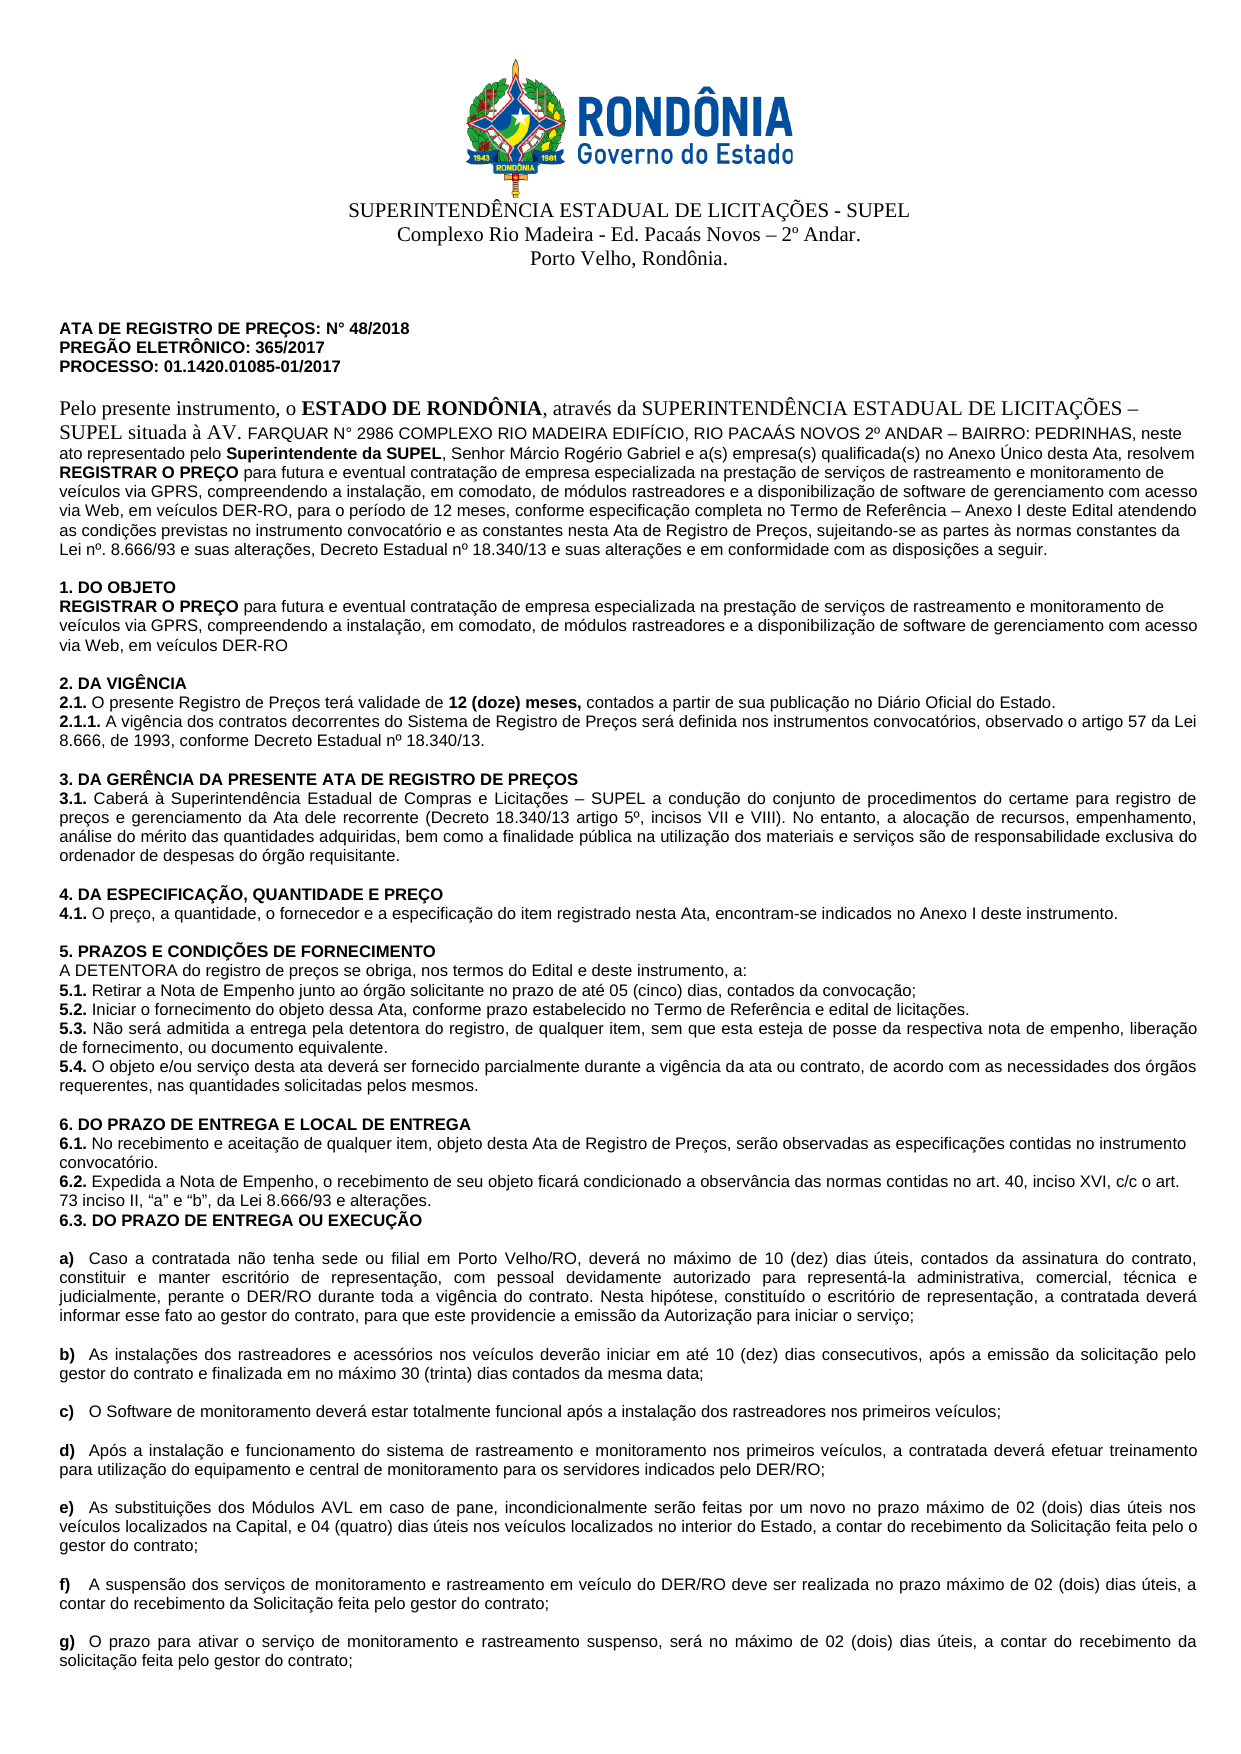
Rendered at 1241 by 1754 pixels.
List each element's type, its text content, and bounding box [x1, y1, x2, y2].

text 2. DA VIGÊNCIA [59, 674, 1199, 693]
text PREGÃO ELETRÔNICO: 365/2017 [59, 338, 1199, 357]
list A suspensão dos serviços de monitoramento e rastreamento em veículo do DER/RO deve ser realizada no prazo máximo de 02 (dois) dias úteis, a contar do recebimento da Solicitação feita pelo gestor do contrato; [59, 1574, 1199, 1613]
list O prazo para ativar o serviço de monitoramento e rastreamento suspenso, será no máximo de 02 (dois) dias úteis, a contar do recebimento da solicitação feita pelo gestor do contrato; [59, 1632, 1199, 1670]
text 6.1. No recebimento e aceitação de qualquer item, objeto desta Ata de Registro de Preços, serão observadas as especificações contidas no instrumento convocatório. [59, 1134, 1199, 1172]
text 6.2. Expedida a Nota de Empenho, o recebimento de seu objeto ficará condicionado a observância das normas contidas no art. 40, inciso XVI, c/c o art. 73 inciso II, “a” e “b”, da Lei 8.666/93 e alterações. [59, 1172, 1199, 1210]
text 1. DO OBJETO [59, 578, 1199, 597]
list As instalações dos rastreadores e acessórios nos veículos deverão iniciar em até 10 (dez) dias consecutivos, após a emissão da solicitação pelo gestor do contrato e finalizada em no máximo 30 (trinta) dias contados da mesma data; [59, 1344, 1199, 1383]
text Pelo presente instrumento, o ESTADO DE RONDÔNIA, através da SUPERINTENDÊNCIA ESTADUAL DE LICITAÇÕES – SUPEL situada à AV. FARQUAR N° 2986 COMPLEXO RIO MADEIRA EDIFÍCIO, RIO PACAÁS NOVOS 2º ANDAR – BAIRRO: PEDRINHAS, neste ato representado pelo Superintendente da SUPEL, Senhor Márcio Rogério Gabriel e a(s) empresa(s) qualificada(s) no Anexo Único desta Ata, resolvem REGISTRAR O PREÇO para futura e eventual contratação de empresa especializada na prestação de serviços de rastreamento e monitoramento de veículos via GPRS, compreendendo a instalação, em comodato, de módulos rastreadores e a disponibilização de software de gerenciamento com acesso via Web, em veículos DER-RO, para o período de 12 meses, conforme especificação completa no Termo de Referência – Anexo I deste Edital atendendo as condições previstas no instrumento convocatório e as constantes nesta Ata de Registro de Preços, sujeitando-se as partes às normas constantes da Lei nº. 8.666/93 e suas alterações, Decreto Estadual nº 18.340/13 e suas alterações e em conformidade com as disposições a seguir. [59, 396, 1199, 559]
text 5.2. Iniciar o fornecimento do objeto dessa Ata, conforme prazo estabelecido no Termo de Referência e edital de licitações. [59, 999, 1199, 1019]
text 5.1. Retirar a Nota de Empenho junto ao órgão solicitante no prazo de até 05 (cinco) dias, contados da convocação; [59, 980, 1199, 999]
text ATA DE REGISTRO DE PREÇOS: N° 48/2018 [59, 319, 1199, 338]
text REGISTRAR O PREÇO para futura e eventual contratação de empresa especializada na prestação de serviços de rastreamento e monitoramento de veículos via GPRS, compreendendo a instalação, em comodato, de módulos rastreadores e a disponibilização de software de gerenciamento com acesso via Web, em veículos DER-RO [59, 597, 1199, 654]
list Após a instalação e funcionamento do sistema de rastreamento e monitoramento nos primeiros veículos, a contratada deverá efetuar treinamento para utilização do equipamento e central de monitoramento para os servidores indicados pelo DER/RO; [59, 1440, 1199, 1479]
list O Software de monitoramento deverá estar totalmente funcional após a instalação dos rastreadores nos primeiros veículos; [59, 1402, 1199, 1421]
text 6. DO PRAZO DE ENTREGA E LOCAL DE ENTREGA [59, 1114, 1199, 1134]
text 5.3. Não será admitida a entrega pela detentora do registro, de qualquer item, sem que esta esteja de posse da respectiva nota de empenho, liberação de fornecimento, ou documento equivalente. [59, 1019, 1199, 1057]
text 3.1. Caberá à Superintendência Estadual de Compras e Licitações – SUPEL a condução do conjunto de procedimentos do certame para registro de preços e gerenciamento da Ata dele recorrente (Decreto 18.340/13 artigo 5º, incisos VII e VIII). No entanto, a alocação de recursos, empenhamento, análise do mérito das quantidades adquiridas, bem como a finalidade pública na utilização dos materiais e serviços são de responsabilidade exclusiva do ordenador de despesas do órgão requisitante. [59, 789, 1199, 865]
text 2.1.1. A vigência dos contratos decorrentes do Sistema de Registro de Preços será definida nos instrumentos convocatórios, observado o artigo 57 da Lei 8.666, de 1993, conforme Decreto Estadual nº 18.340/13. [59, 712, 1199, 750]
text Porto Velho, Rondônia. [59, 246, 1199, 270]
text PROCESSO: 01.1420.01085-01/2017 [59, 357, 1199, 376]
text 3. DA GERÊNCIA DA PRESENTE ATA DE REGISTRO DE PREÇOS [59, 769, 1199, 789]
text 2.1. O presente Registro de Preços terá validade de 12 (doze) meses, contados a partir de sua publicação no Diário Oficial do Estado. [59, 693, 1199, 712]
text 5. PRAZOS E CONDIÇÕES DE FORNECIMENTO [59, 942, 1199, 961]
text 4. DA ESPECIFICAÇÃO, QUANTIDADE E PREÇO [59, 884, 1199, 904]
list Caso a contratada não tenha sede ou filial em Porto Velho/RO, deverá no máximo de 10 (dez) dias úteis, contados da assinatura do contrato, constituir e manter escritório de representação, com pessoal devidamente autorizado para representá-la administrativa, comercial, técnica e judicialmente, perante o DER/RO durante toda a vigência do contrato. Nesta hipótese, constituído o escritório de representação, a contratada deverá informar esse fato ao gestor do contrato, para que este providencie a emissão da Autorização para iniciar o serviço; [59, 1249, 1199, 1325]
text Complexo Rio Madeira - Ed. Pacaás Novos – 2º Andar. [59, 222, 1199, 246]
text 6.3. DO PRAZO DE ENTREGA OU EXECUÇÃO [59, 1210, 1199, 1229]
picture [465, 59, 793, 198]
text A DETENTORA do registro de preços se obriga, nos termos do Edital e deste instrumento, a: [59, 961, 1199, 980]
text SUPERINTENDÊNCIA ESTADUAL DE LICITAÇÕES - SUPEL [59, 198, 1199, 222]
text 4.1. O preço, a quantidade, o fornecedor e a especificação do item registrado nesta Ata, encontram-se indicados no Anexo I deste instrumento. [59, 904, 1199, 923]
list As substituições dos Módulos AVL em caso de pane, incondicionalmente serão feitas por um novo no prazo máximo de 02 (dois) dias úteis nos veículos localizados na Capital, e 04 (quatro) dias úteis nos veículos localizados no interior do Estado, a contar do recebimento da Solicitação feita pelo o gestor do contrato; [59, 1498, 1199, 1555]
text 5.4. O objeto e/ou serviço desta ata deverá ser fornecido parcialmente durante a vigência da ata ou contrato, de acordo com as necessidades dos órgãos requerentes, nas quantidades solicitadas pelos mesmos. [59, 1057, 1199, 1095]
